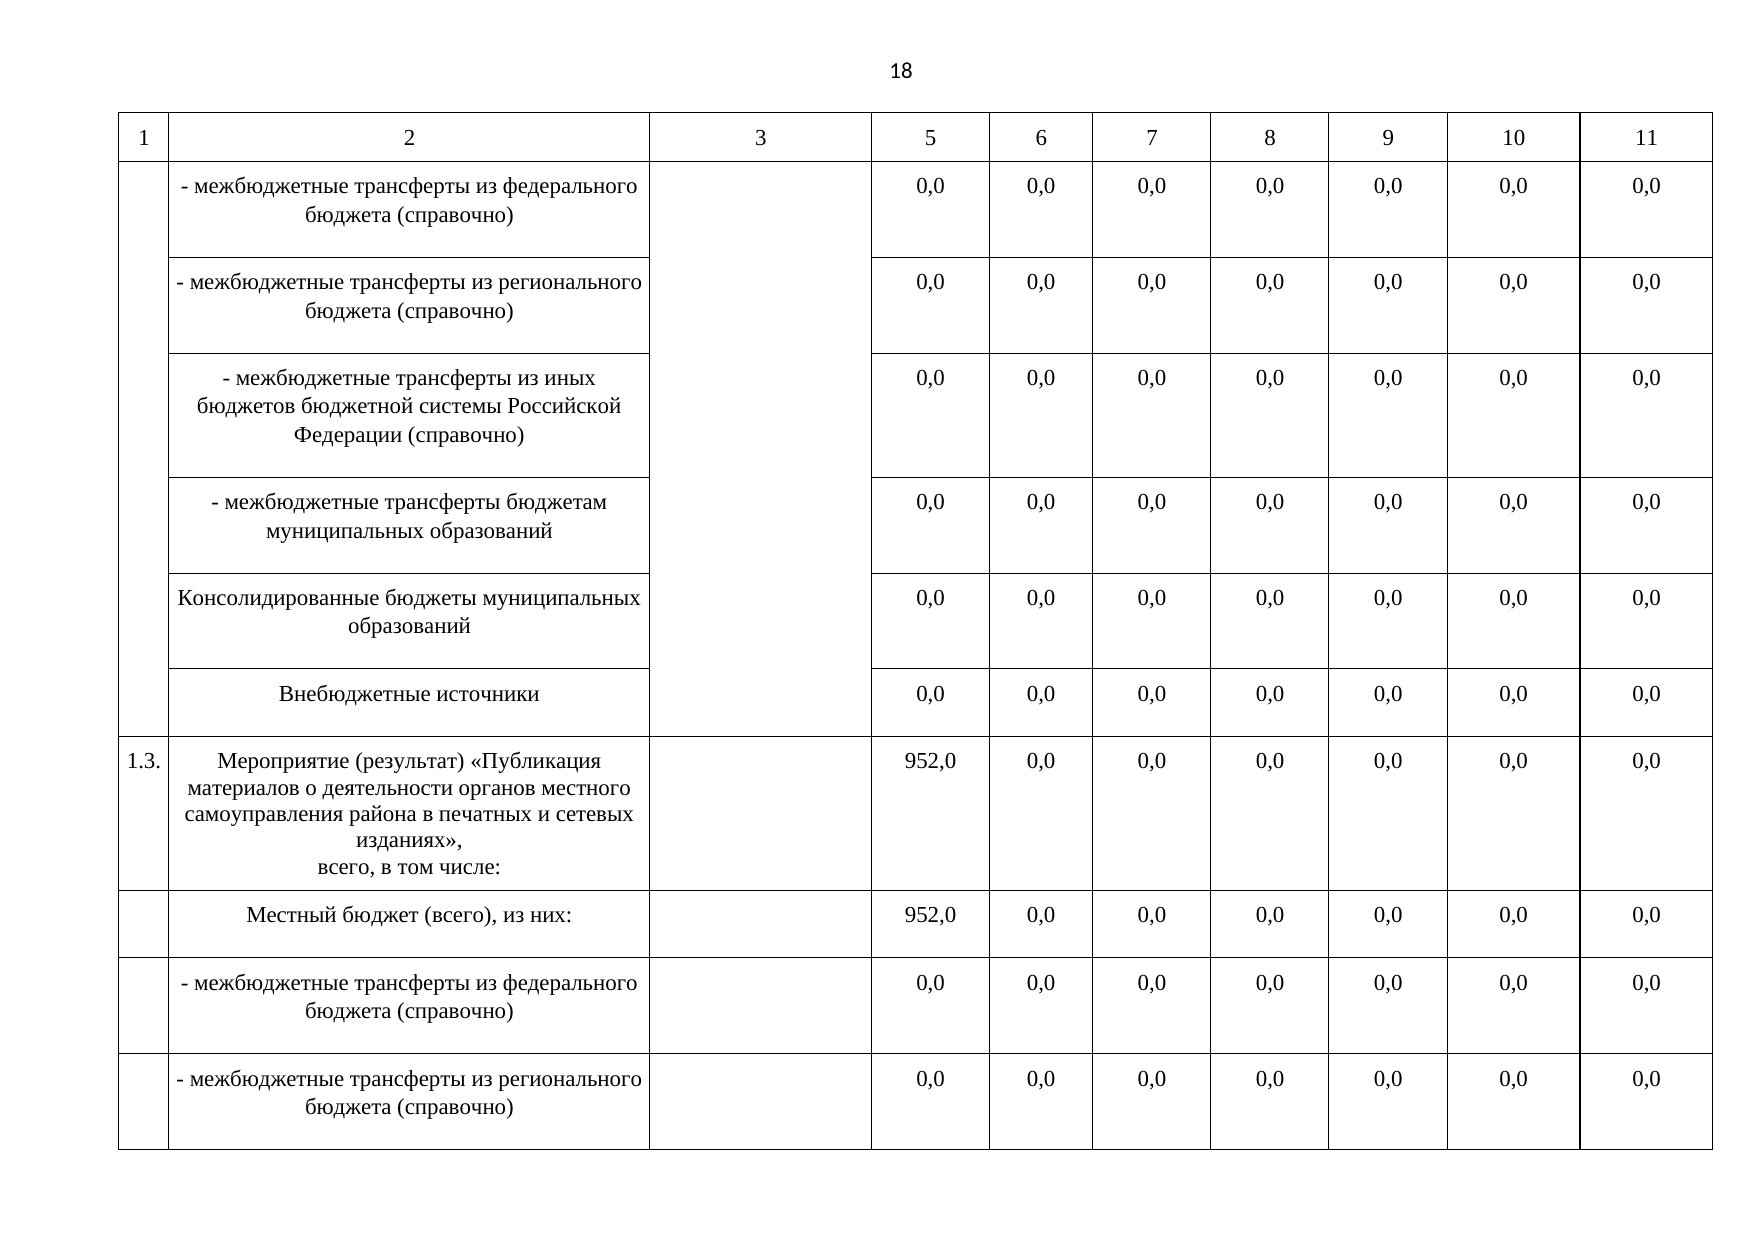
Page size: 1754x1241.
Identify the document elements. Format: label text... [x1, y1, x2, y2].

table_cell 0,0 [1448, 737, 1579, 890]
table_cell - межбюджетные трансферты бюджетам муниципальных образований [169, 478, 649, 572]
table_cell 0,0 [1581, 574, 1712, 668]
table_cell 0,0 [1093, 1054, 1210, 1149]
table_cell 0,0 [1329, 574, 1447, 668]
table_cell Местный бюджет (всего), из них: [169, 891, 649, 957]
table_cell 0,0 [1448, 354, 1579, 477]
table_cell 0,0 [1329, 1054, 1447, 1149]
table_cell Внебюджетные источники [169, 669, 649, 736]
table_cell 0,0 [1093, 958, 1210, 1053]
table_cell 0,0 [872, 1054, 989, 1149]
table_cell 952,0 [872, 737, 989, 890]
table_header 7 [1093, 113, 1210, 161]
table_cell 0,0 [1581, 162, 1712, 257]
table_cell [650, 891, 871, 957]
table_cell 0,0 [1329, 258, 1447, 352]
table_cell 0,0 [1211, 354, 1328, 477]
table_cell 0,0 [1448, 258, 1579, 352]
table_cell 0,0 [1448, 478, 1579, 572]
table_cell 0,0 [1211, 737, 1328, 890]
table_cell 0,0 [1581, 258, 1712, 352]
table_cell 0,0 [872, 258, 989, 352]
table_cell 0,0 [1093, 574, 1210, 668]
table_header 3 [650, 113, 871, 161]
table_cell - межбюджетные трансферты из регионального бюджета (справочно) [169, 1054, 649, 1149]
table_cell 0,0 [1211, 958, 1328, 1053]
table_cell 0,0 [1093, 478, 1210, 572]
table_cell Консолидированные бюджеты муниципальных образований [169, 574, 649, 668]
table_cell 952,0 [872, 891, 989, 957]
table_cell - межбюджетные трансферты из федерального бюджета (справочно) [169, 162, 649, 257]
table_cell 0,0 [1211, 574, 1328, 668]
table_cell 0,0 [990, 737, 1092, 890]
table_cell 0,0 [1329, 478, 1447, 572]
table_cell 0,0 [1211, 162, 1328, 257]
table_cell 0,0 [990, 354, 1092, 477]
table_cell 0,0 [1329, 958, 1447, 1053]
table_cell 0,0 [872, 354, 989, 477]
table_cell 0,0 [990, 574, 1092, 668]
table_header 11 [1581, 113, 1712, 161]
table_cell 0,0 [1448, 958, 1579, 1053]
table_cell 0,0 [1329, 354, 1447, 477]
table_cell 0,0 [872, 669, 989, 736]
table_cell 0,0 [1211, 1054, 1328, 1149]
table_cell 0,0 [990, 958, 1092, 1053]
table_cell 0,0 [872, 162, 989, 257]
table_cell 0,0 [990, 258, 1092, 352]
table_cell - межбюджетные трансферты из федерального бюджета (справочно) [169, 958, 649, 1053]
table_header 1 [119, 113, 168, 161]
table_cell - межбюджетные трансферты из регионального бюджета (справочно) [169, 258, 649, 352]
table_cell 0,0 [1581, 891, 1712, 957]
table_cell 0,0 [990, 478, 1092, 572]
table_header 8 [1211, 113, 1328, 161]
table_cell 0,0 [1581, 669, 1712, 736]
table_cell 0,0 [990, 162, 1092, 257]
table_cell 0,0 [1211, 478, 1328, 572]
table_cell 0,0 [1329, 162, 1447, 257]
table_cell 0,0 [1211, 891, 1328, 957]
table_cell 0,0 [1581, 478, 1712, 572]
table_cell 0,0 [1581, 354, 1712, 477]
table_header 2 [169, 113, 649, 161]
table_cell 0,0 [1093, 737, 1210, 890]
table_cell Мероприятие (результат) «Публикация материалов о деятельности органов местного самоуправления района в печатных и сетевых изданиях», всего, в том числе: [169, 737, 649, 890]
table_cell 0,0 [1448, 1054, 1579, 1149]
table_cell 0,0 [1211, 258, 1328, 352]
table_cell 0,0 [1093, 891, 1210, 957]
table_cell 0,0 [1448, 669, 1579, 736]
table_cell 0,0 [872, 478, 989, 572]
table_cell 0,0 [1093, 162, 1210, 257]
table_cell [650, 737, 871, 890]
table_cell 0,0 [1581, 737, 1712, 890]
table_cell 0,0 [1448, 162, 1579, 257]
table_cell 0,0 [1329, 737, 1447, 890]
table_cell 0,0 [990, 669, 1092, 736]
table_cell [119, 1054, 168, 1149]
table_header 10 [1448, 113, 1579, 161]
table_cell 0,0 [1093, 669, 1210, 736]
table_header 6 [990, 113, 1092, 161]
table_cell 0,0 [1211, 669, 1328, 736]
table_header 9 [1329, 113, 1447, 161]
table_cell [119, 958, 168, 1053]
table_cell [119, 891, 168, 957]
table_cell 0,0 [1093, 354, 1210, 477]
table_cell 0,0 [990, 891, 1092, 957]
table_cell 0,0 [1581, 1054, 1712, 1149]
table_cell 0,0 [1329, 891, 1447, 957]
table_cell - межбюджетные трансферты из иных бюджетов бюджетной системы Российской Федерации (справочно) [169, 354, 649, 477]
table_cell 0,0 [872, 958, 989, 1053]
table_cell 0,0 [1581, 958, 1712, 1053]
table_cell 0,0 [990, 1054, 1092, 1149]
table_header 5 [872, 113, 989, 161]
table_cell [650, 958, 871, 1053]
table_cell 1.3. [119, 737, 168, 890]
table_cell 0,0 [1448, 891, 1579, 957]
table_cell 0,0 [1329, 669, 1447, 736]
table_cell 0,0 [872, 574, 989, 668]
table_cell 0,0 [1093, 258, 1210, 352]
table_cell [650, 1054, 871, 1149]
table_cell 0,0 [1448, 574, 1579, 668]
